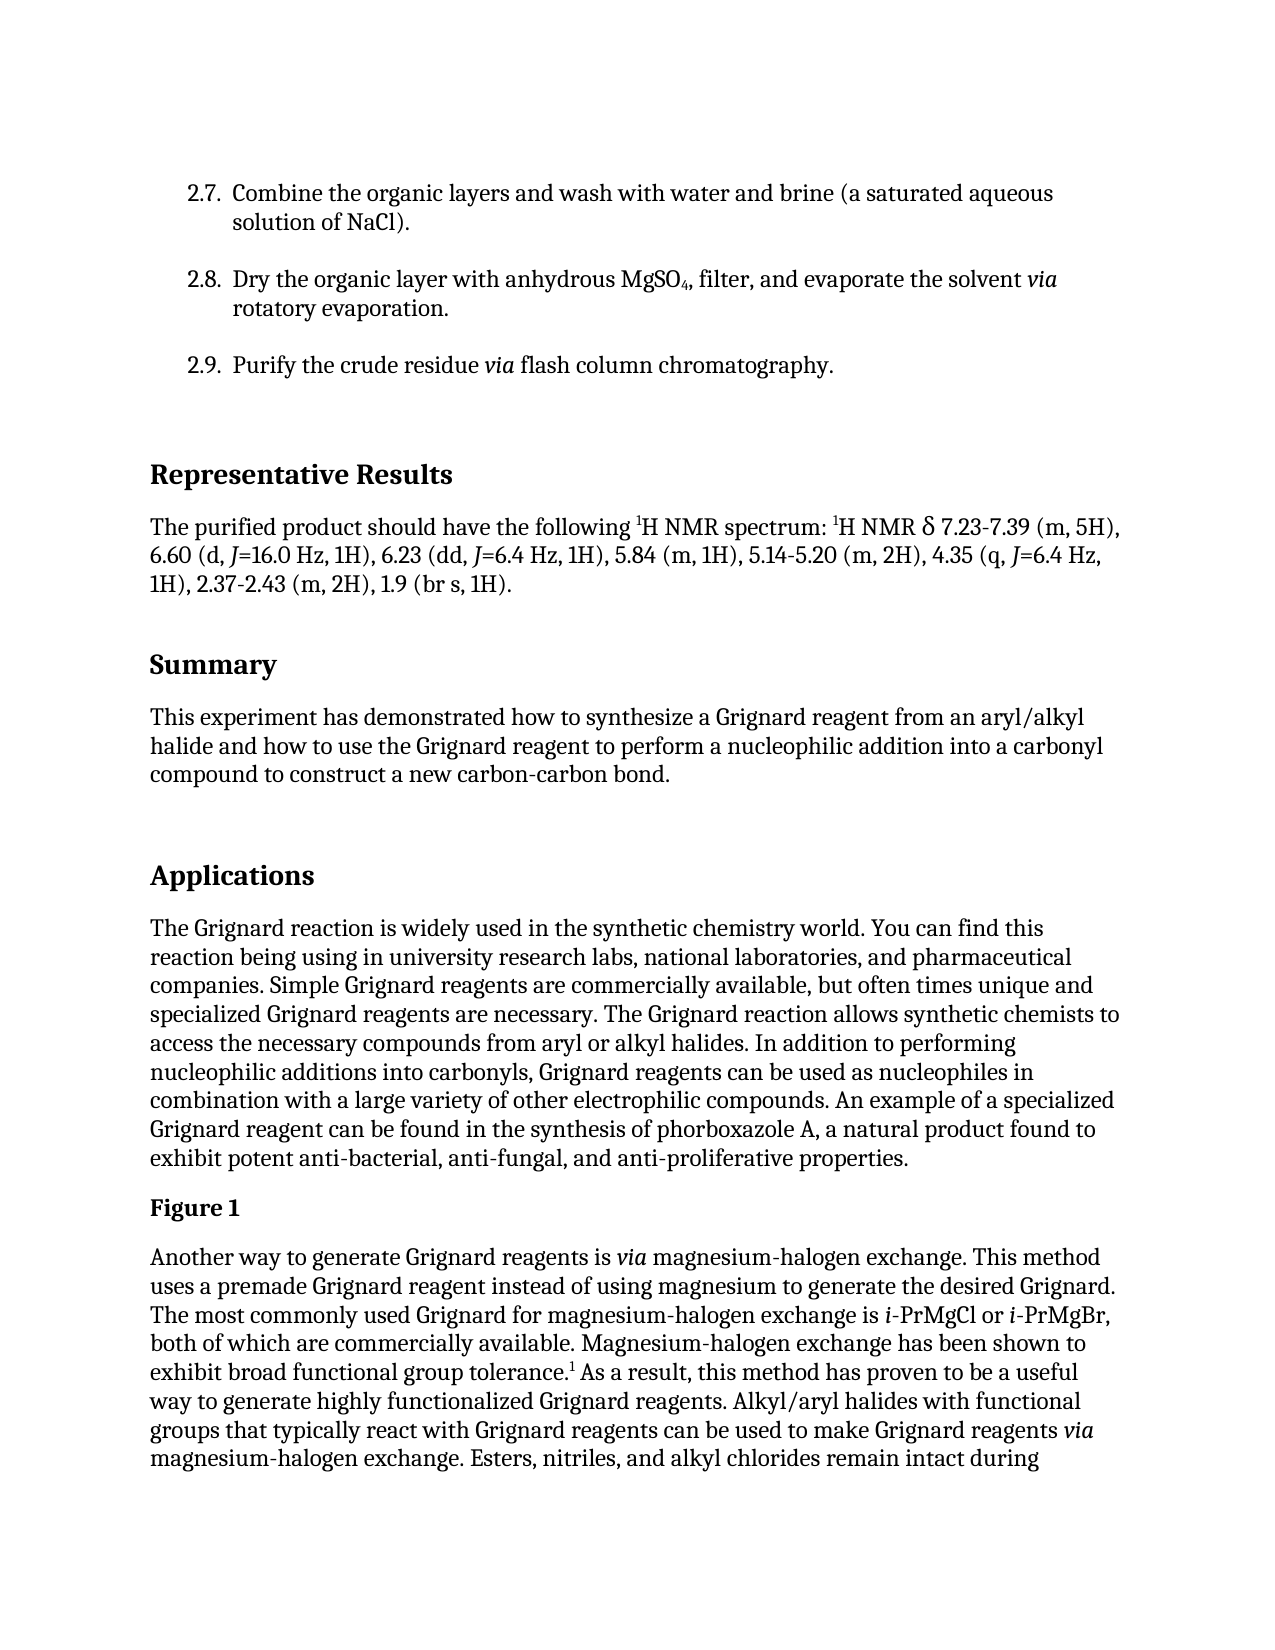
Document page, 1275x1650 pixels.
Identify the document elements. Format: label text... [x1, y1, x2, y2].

text This experiment has demonstrated how to synthesize a Grignard reagent from an aryl/alkyl halide and how to use the Grignard reagent to perform a nucleophilic addition into a carbonyl compound to construct a new carbon-carbon bond. [150, 703, 1125, 789]
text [150, 1243, 1125, 1473]
text Summary [150, 648, 1125, 682]
text Applications [150, 859, 1125, 893]
list Dry the organic layer with anhydrous MgSO4, filter, and evaporate the solvent via rotatory evaporation. [187, 265, 1125, 322]
text The purified product should have the following 1H NMR spectrum: 1H NMR δ 7.23-7.39 (m, 5H), 6.60 (d, J=16.0 Hz, 1H), 6.23 (dd, J=6.4 Hz, 1H), 5.84 (m, 1H), 5.14-5.20 (m, 2H), 4.35 (q, J=6.4 Hz, 1H), 2.37-2.43 (m, 2H), 1.9 (br s, 1H). [150, 513, 1125, 599]
text Representative Results [150, 458, 1125, 492]
text Figure 1 [150, 1193, 1125, 1222]
list Combine the organic layers and wash with water and brine (a saturated aqueous solution of NaCl). [187, 179, 1125, 236]
list Purify the crude residue via flash column chromatography. [187, 351, 1125, 380]
text The Grignard reaction is widely used in the synthetic chemistry world. You can find this reaction being using in university research labs, national laboratories, and pharmaceutical companies. Simple Grignard reagents are commercially available, but often times unique and specialized Grignard reagents are necessary. The Grignard reaction allows synthetic chemists to access the necessary compounds from aryl or alkyl halides. In addition to performing nucleophilic additions into carbonyls, Grignard reagents can be used as nucleophiles in combination with a large variety of other electrophilic compounds. An example of a specialized Grignard reagent can be found in the synthesis of phorboxazole A, a natural product found to exhibit potent anti-bacterial, anti-fungal, and anti-proliferative properties. [150, 914, 1125, 1173]
